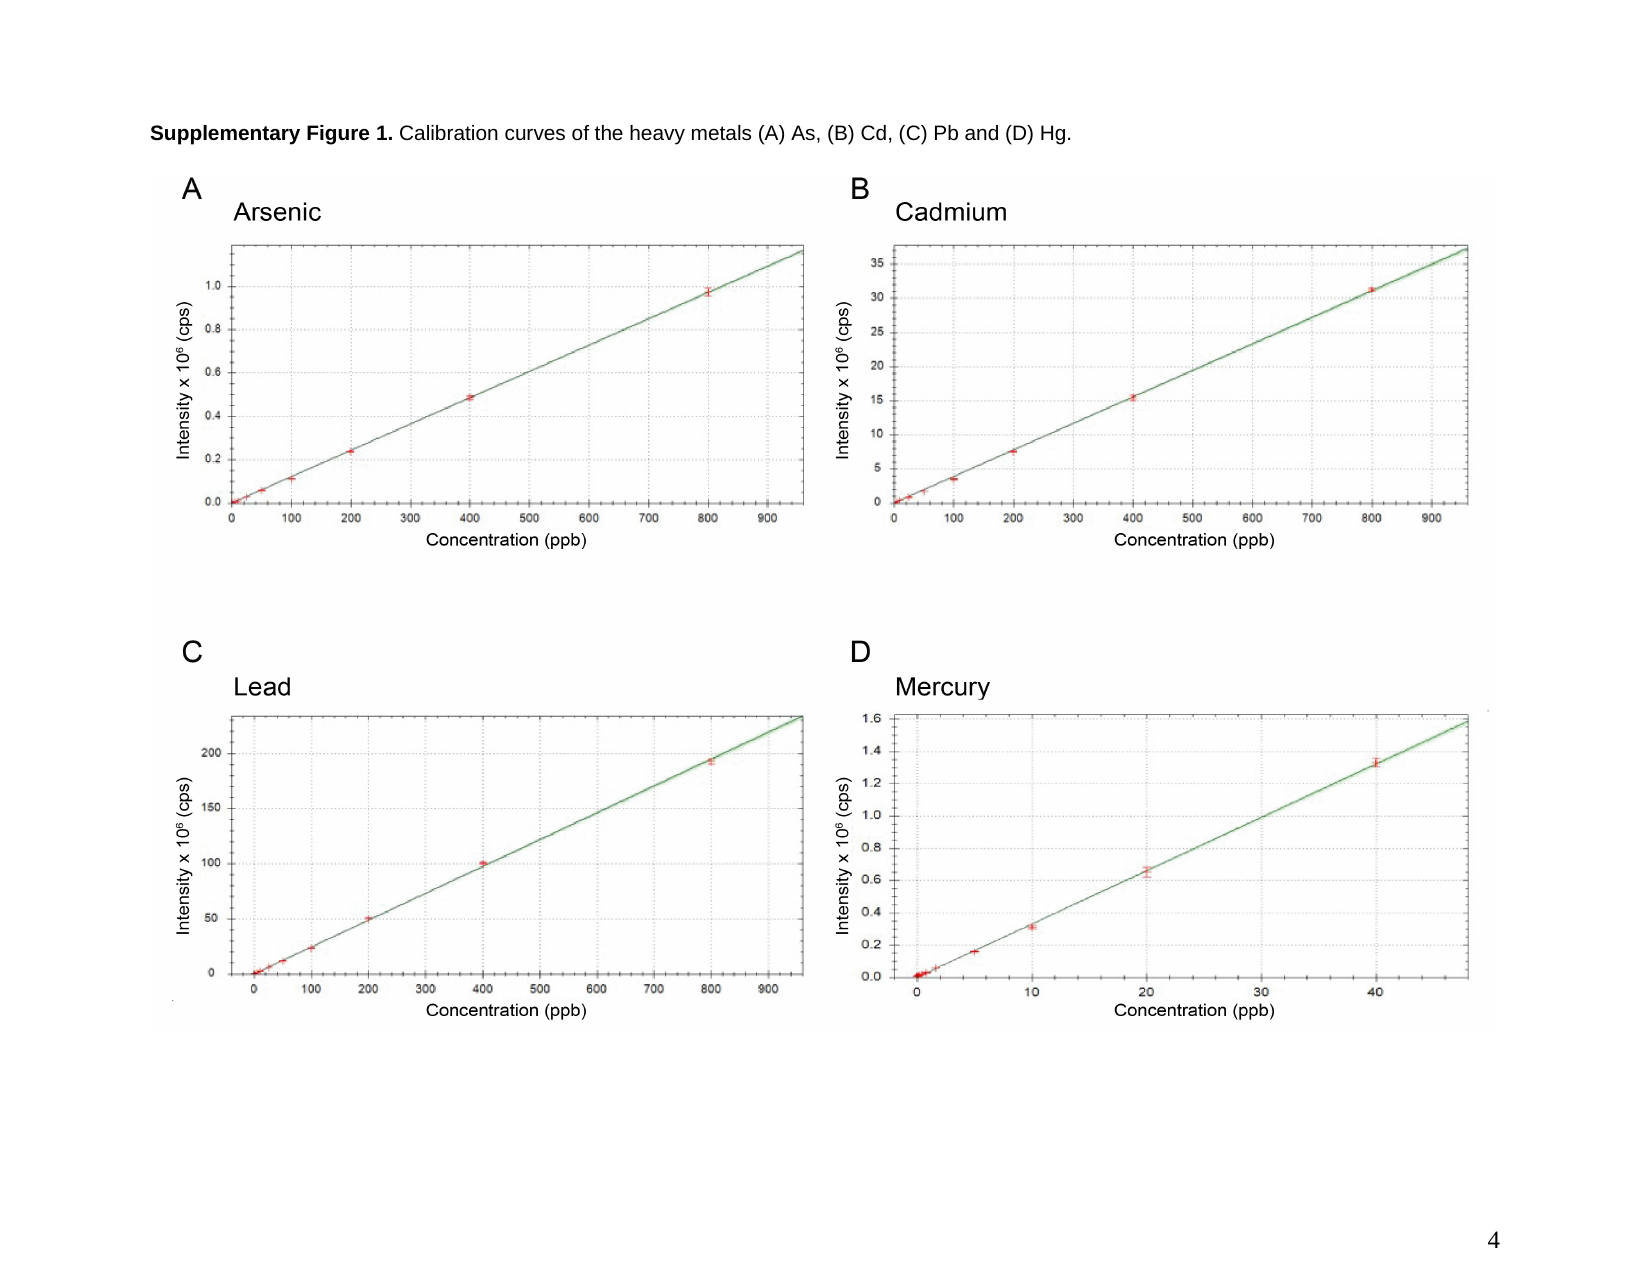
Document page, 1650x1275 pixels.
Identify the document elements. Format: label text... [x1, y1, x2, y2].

picture [150, 173, 1500, 1032]
text Supplementary Figure 1. Calibration curves of the heavy metals (A) As, (B) Cd, (C) Pb and (D) Hg. [150, 121, 1500, 145]
